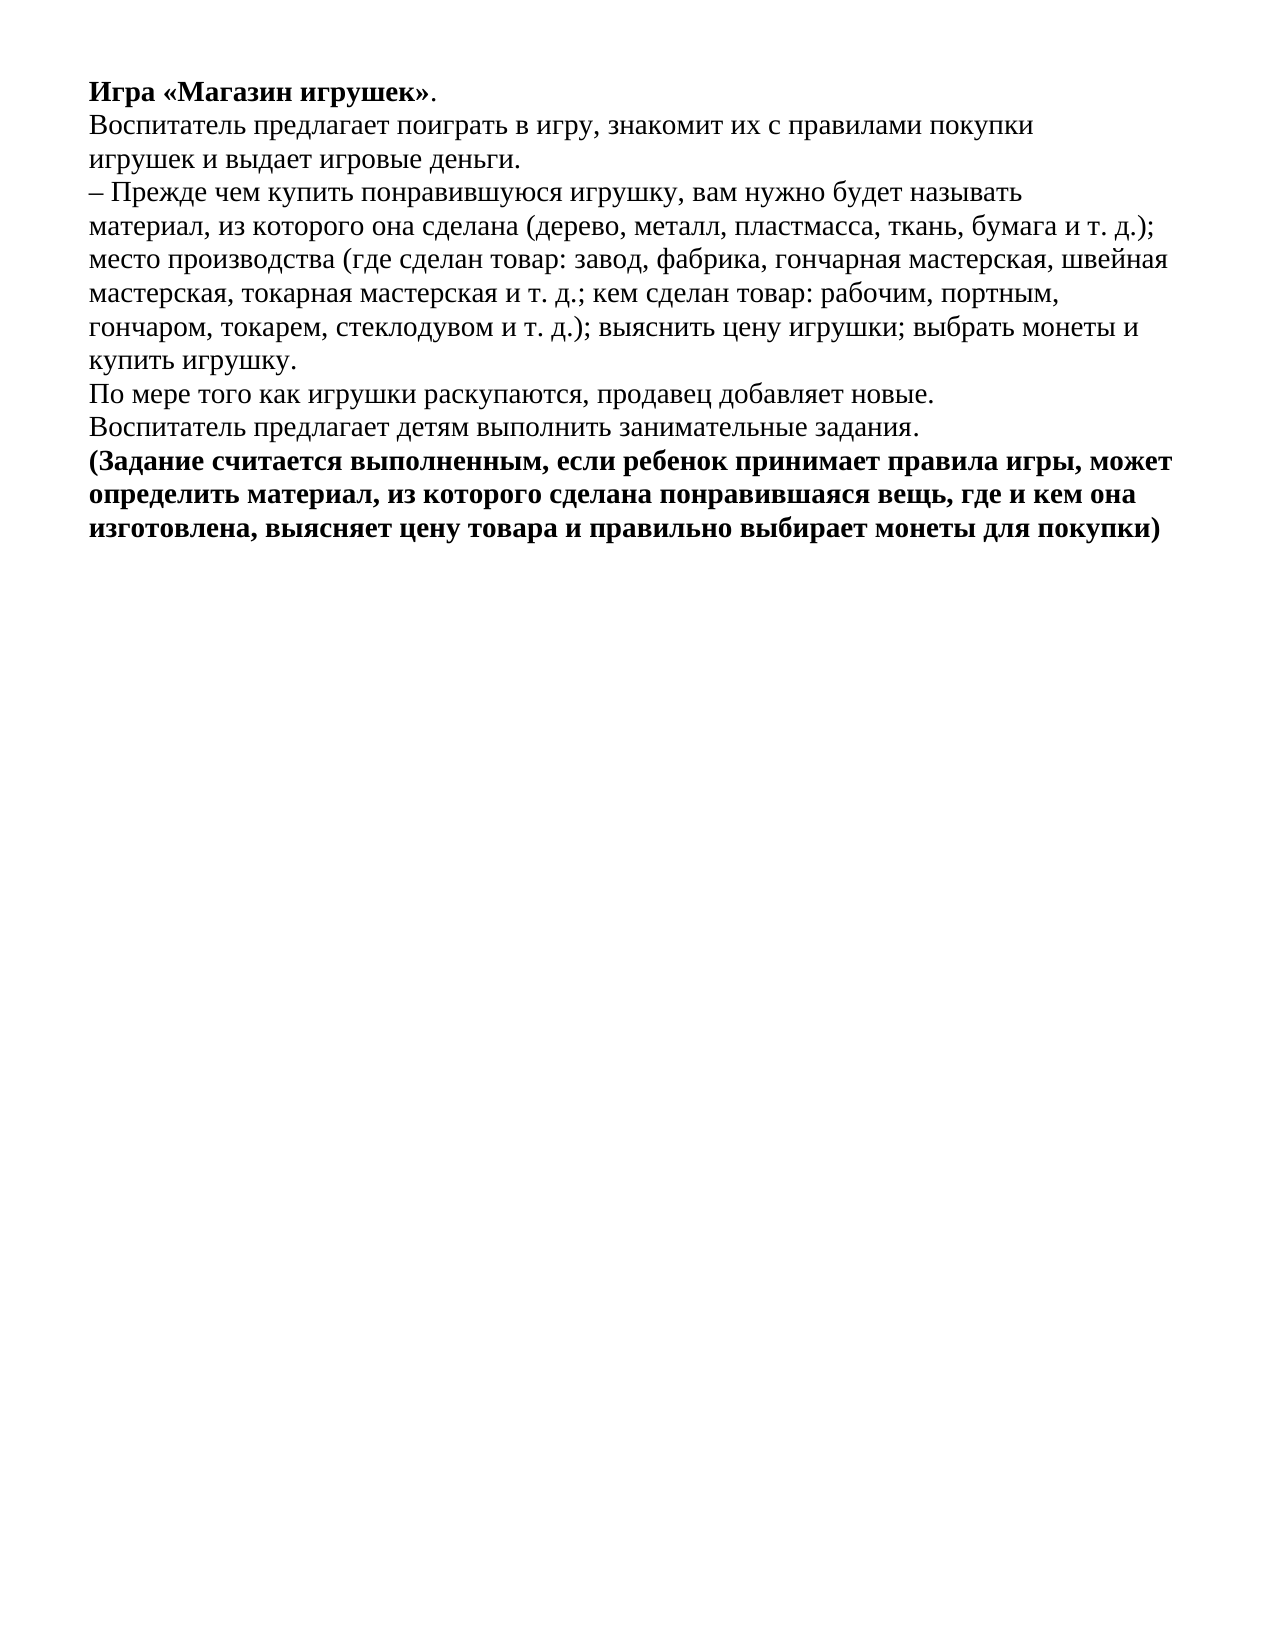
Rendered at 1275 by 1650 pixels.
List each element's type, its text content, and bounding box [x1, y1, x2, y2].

text Игра «Магазин игрушек». [89, 74, 1226, 107]
text По мере того как игрушки раскупаются, продавец добавляет новые. [89, 376, 1226, 409]
text Воспитатель предлагает детям выполнить занимательные задания. [89, 409, 1226, 443]
text место производства (где сделан товар: завод, фабрика, гончарная мастерская, швейная [89, 242, 1226, 275]
text мастерская, токарная мастерская и т. д.; кем сделан товар: рабочим, портным, [89, 275, 1226, 309]
text – Прежде чем купить понравившуюся игрушку, вам нужно будет называть [89, 174, 1226, 208]
text купить игрушку. [89, 342, 1226, 376]
text игрушек и выдает игровые деньги. [89, 141, 1226, 174]
text материал, из которого она сделана (дерево, металл, пластмасса, ткань, бумага и т. д.); [89, 208, 1226, 242]
text Воспитатель предлагает поиграть в игру, знакомит их с правилами покупки [89, 107, 1226, 141]
text гончаром, токарем, стеклодувом и т. д.); выяснить цену игрушки; выбрать монеты и [89, 309, 1226, 342]
text (Задание считается выполненным, если ребенок принимает правила игры, может определить материал, из которого сделана понравившаяся вещь, где и кем она изготовлена, выясняет цену товара и правильно выбирает монеты для покупки) [89, 443, 1226, 543]
